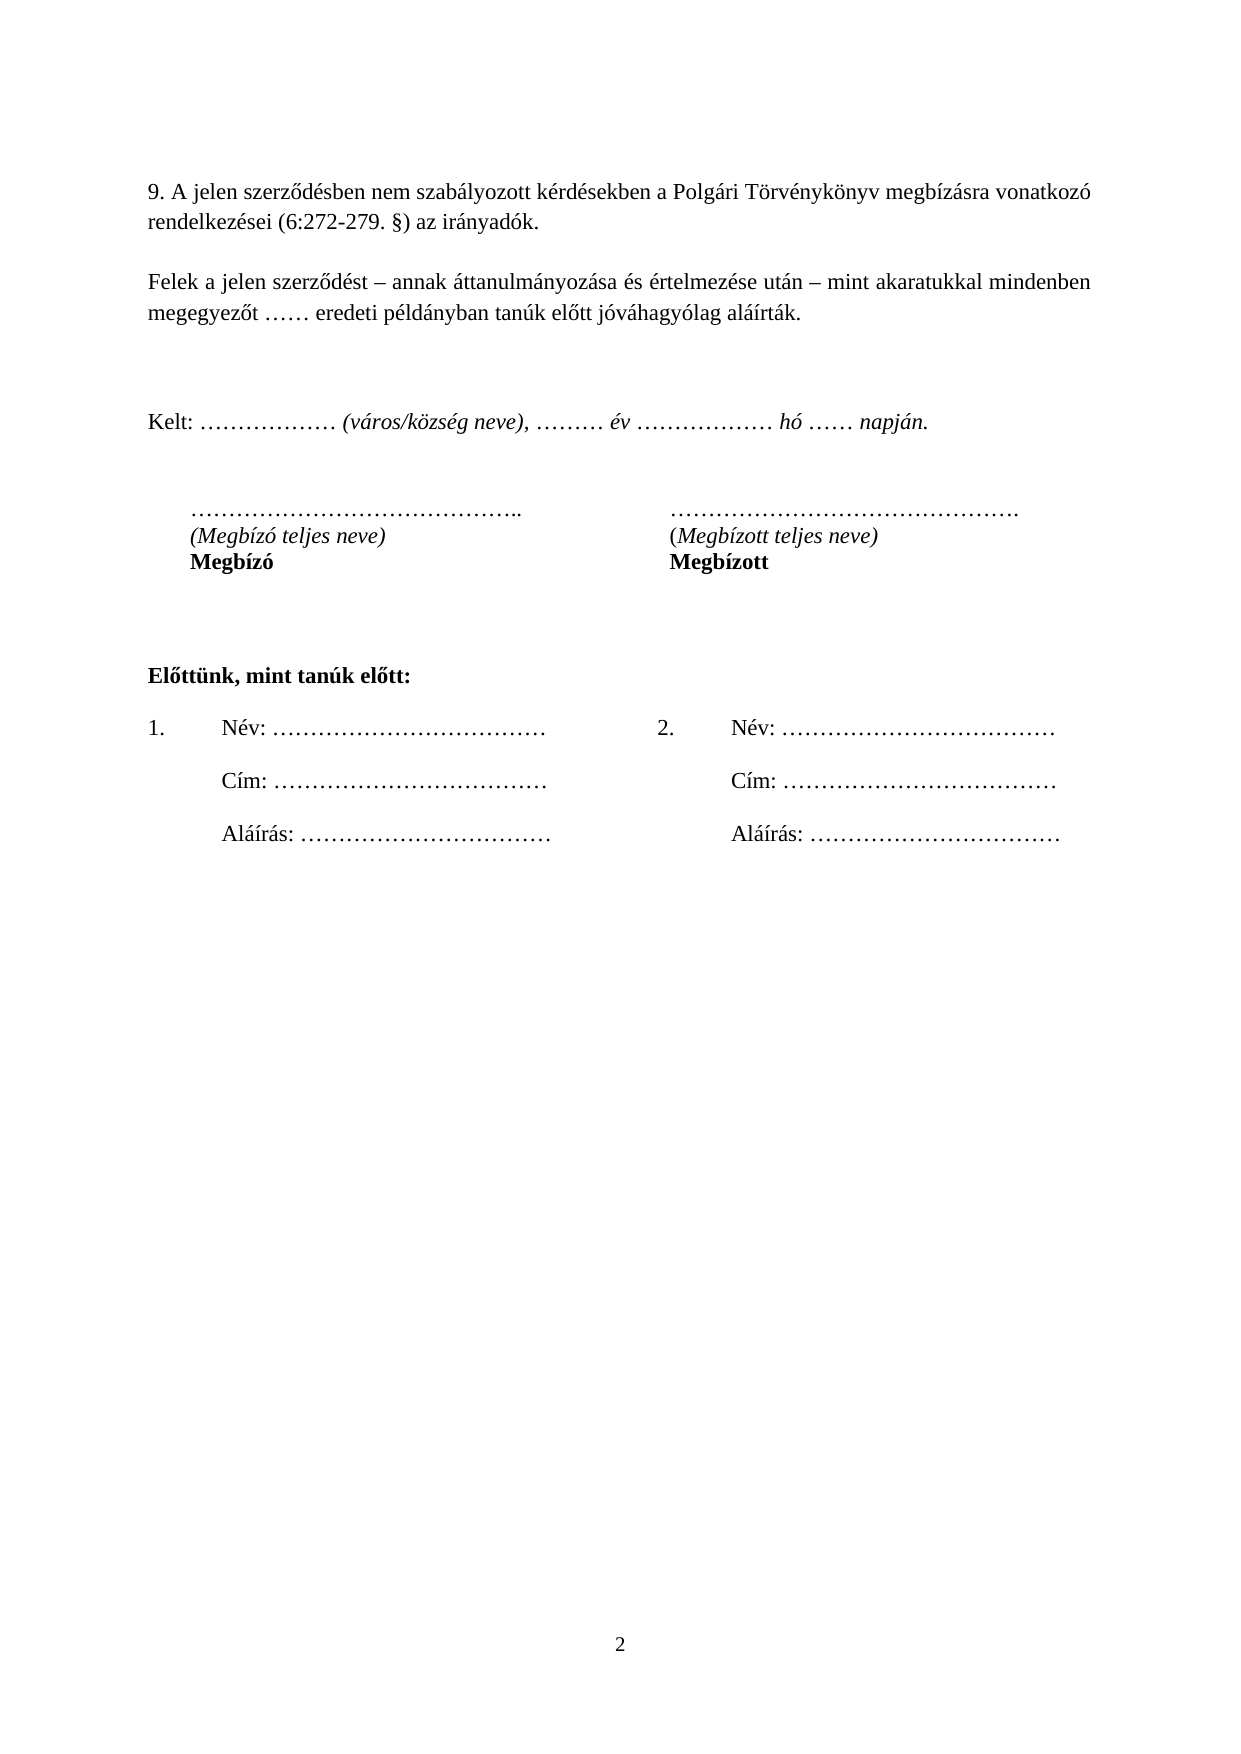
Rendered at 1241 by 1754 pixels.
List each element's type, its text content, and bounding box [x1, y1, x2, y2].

text 2. Név: ……………………………… [657, 714, 1093, 741]
text Cím: ……………………………… [657, 767, 1093, 793]
text Cím: ……………………………… [148, 767, 583, 793]
text Előttünk, mint tanúk előtt: [148, 662, 583, 688]
text 1. Név: ……………………………… [148, 714, 583, 741]
text Kelt: ……………… (város/község neve), ……… év ……………… hó …… napján. [148, 408, 1093, 434]
table_header ………………………………………. (Megbízott teljes neve) Megbízott [661, 487, 1141, 583]
table_header …………………………………….. (Megbízó teljes neve) Megbízó [181, 487, 661, 583]
text 9. A jelen szerződésben nem szabályozott kérdésekben a Polgári Törvénykönyv megbízásra vonatkozó rendelkezései (6:272-279. §) az irányadók. [148, 178, 1093, 234]
text Felek a jelen szerződést – annak áttanulmányozása és értelmezése után – mint akaratukkal mindenben megegyezőt …… eredeti példányban tanúk előtt jóváhagyólag aláírták. [148, 268, 1093, 325]
text Aláírás: …………………………… [657, 820, 1093, 846]
text Aláírás: …………………………… [148, 820, 583, 846]
